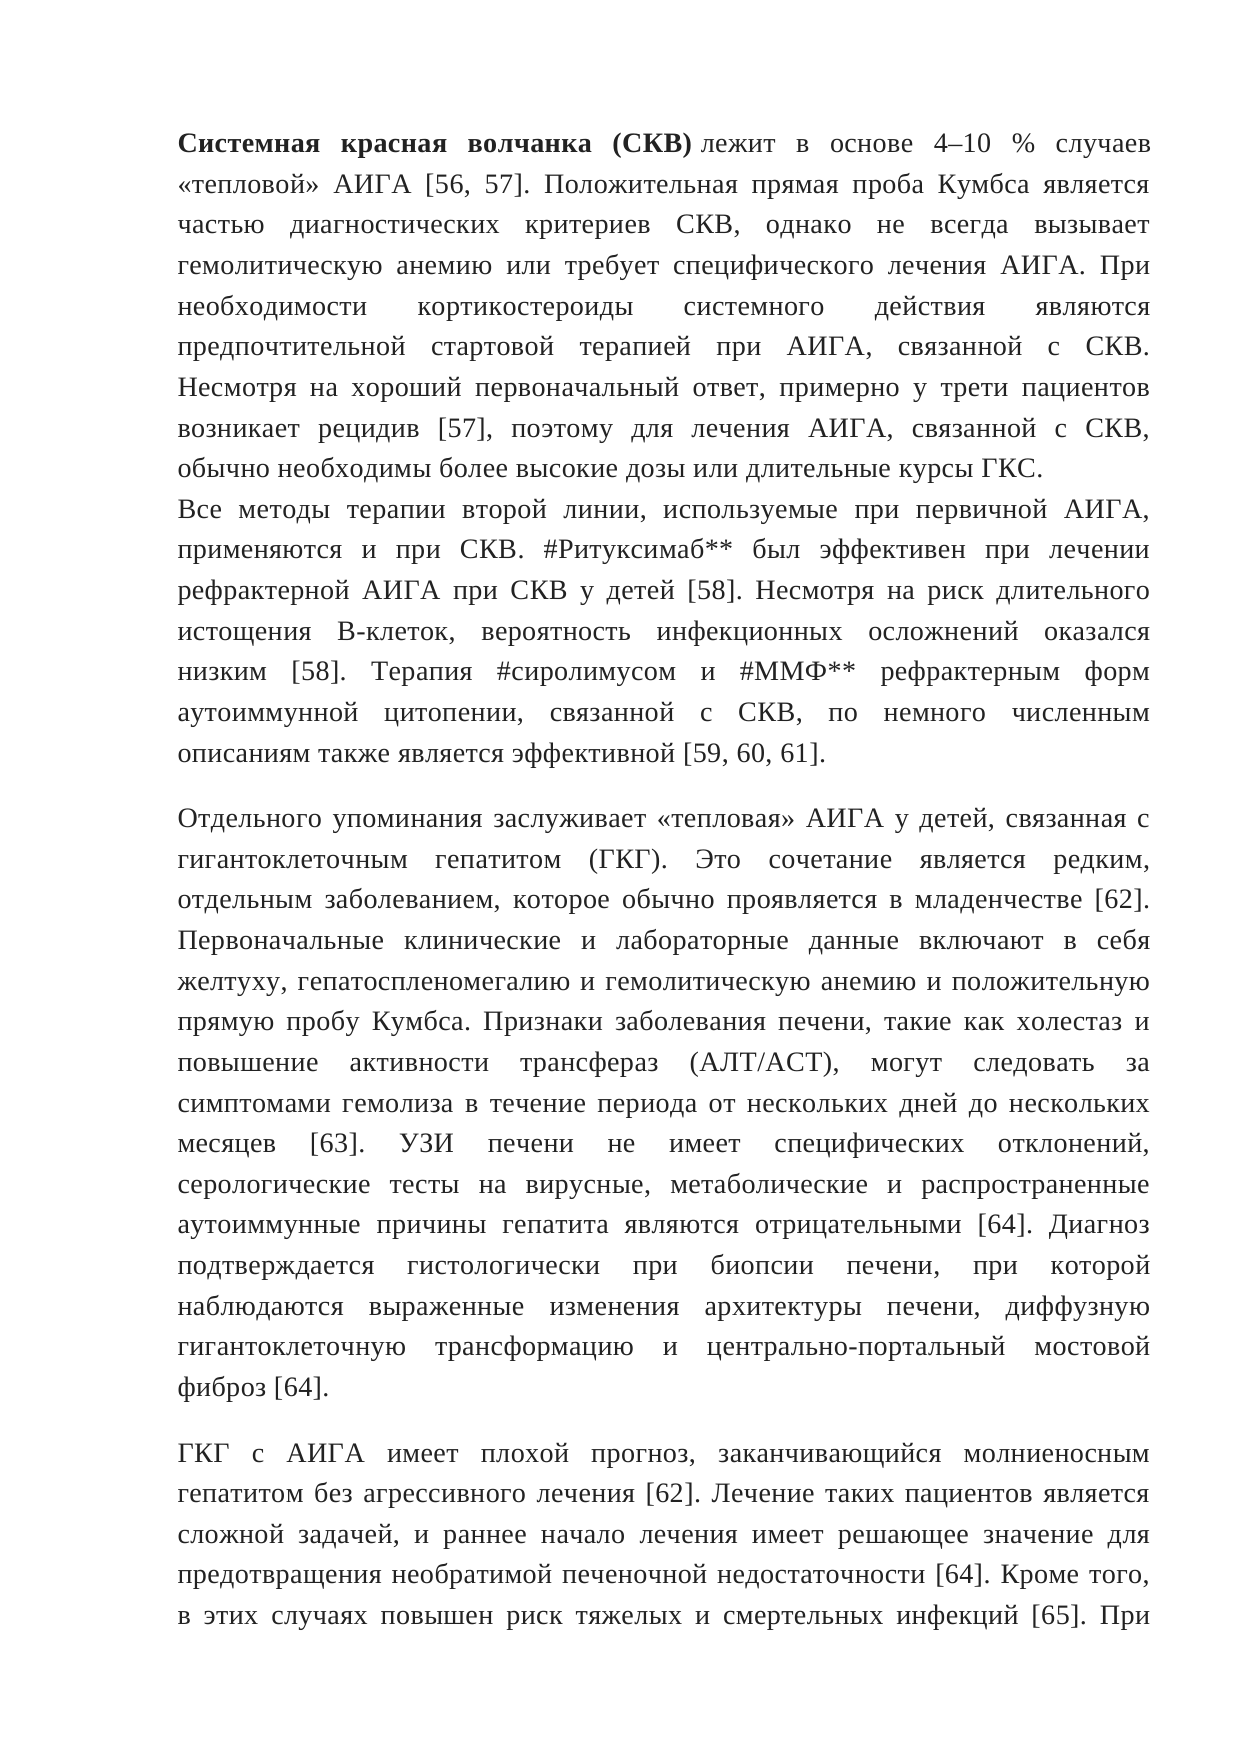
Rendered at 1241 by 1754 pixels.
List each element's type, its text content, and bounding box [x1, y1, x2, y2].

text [177, 1427, 1152, 1631]
text Все методы терапии второй линии, используемые при первичной АИГА, применяются и при СКВ. #Ритуксимаб** был эффективен при лечении рефрактерной АИГА при СКВ у детей [58]. Несмотря на риск длительного истощения В-клеток, вероятность инфекционных осложнений оказался низким [58]. Терапия #сиролимусом и #ММФ** рефрактерным форм аутоиммунной цитопении, связанной с СКВ, по немного численным описаниям также является эффективной [59, 60, 61]. [177, 484, 1152, 768]
text Отдельного упоминания заслуживает «тепловая» АИГА у детей, связанная с гигантоклеточным гепатитом (ГКГ). Это сочетание является редким, отдельным заболеванием, которое обычно проявляется в младенчестве [62]. Первоначальные клинические и лабораторные данные включают в себя желтуху, гепатоспленомегалию и гемолитическую анемию и положительную прямую пробу Кумбса. Признаки заболевания печени, такие как холестаз и повышение активности трансфераз (АЛТ/АСТ), могут следовать за симптомами гемолиза в течение периода от нескольких дней до нескольких месяцев [63]. УЗИ печени не имеет специфических отклонений, серологические тесты на вирусные, метаболические и распространенные аутоиммунные причины гепатита являются отрицательными [64]. Диагноз подтверждается гистологически при биопсии печени, при которой наблюдаются выраженные изменения архитектуры печени, диффузную гигантоклеточную трансформацию и центрально-портальный мостовой фиброз [64]. [177, 793, 1152, 1402]
text Системная красная волчанка (СКВ) лежит в основе 4–10 % случаев «тепловой» АИГА [56, 57]. Положительная прямая проба Кумбса является частью диагностических критериев СКВ, однако не всегда вызывает гемолитическую анемию или требует специфического лечения АИГА. При необходимости кортикостероиды системного действия являются предпочтительной стартовой терапией при АИГА, связанной с СКВ. Несмотря на хороший первоначальный ответ, примерно у трети пациентов возникает рецидив [57], поэтому для лечения АИГА, связанной с СКВ, обычно необходимы более высокие дозы или длительные курсы ГКС. [177, 118, 1152, 484]
